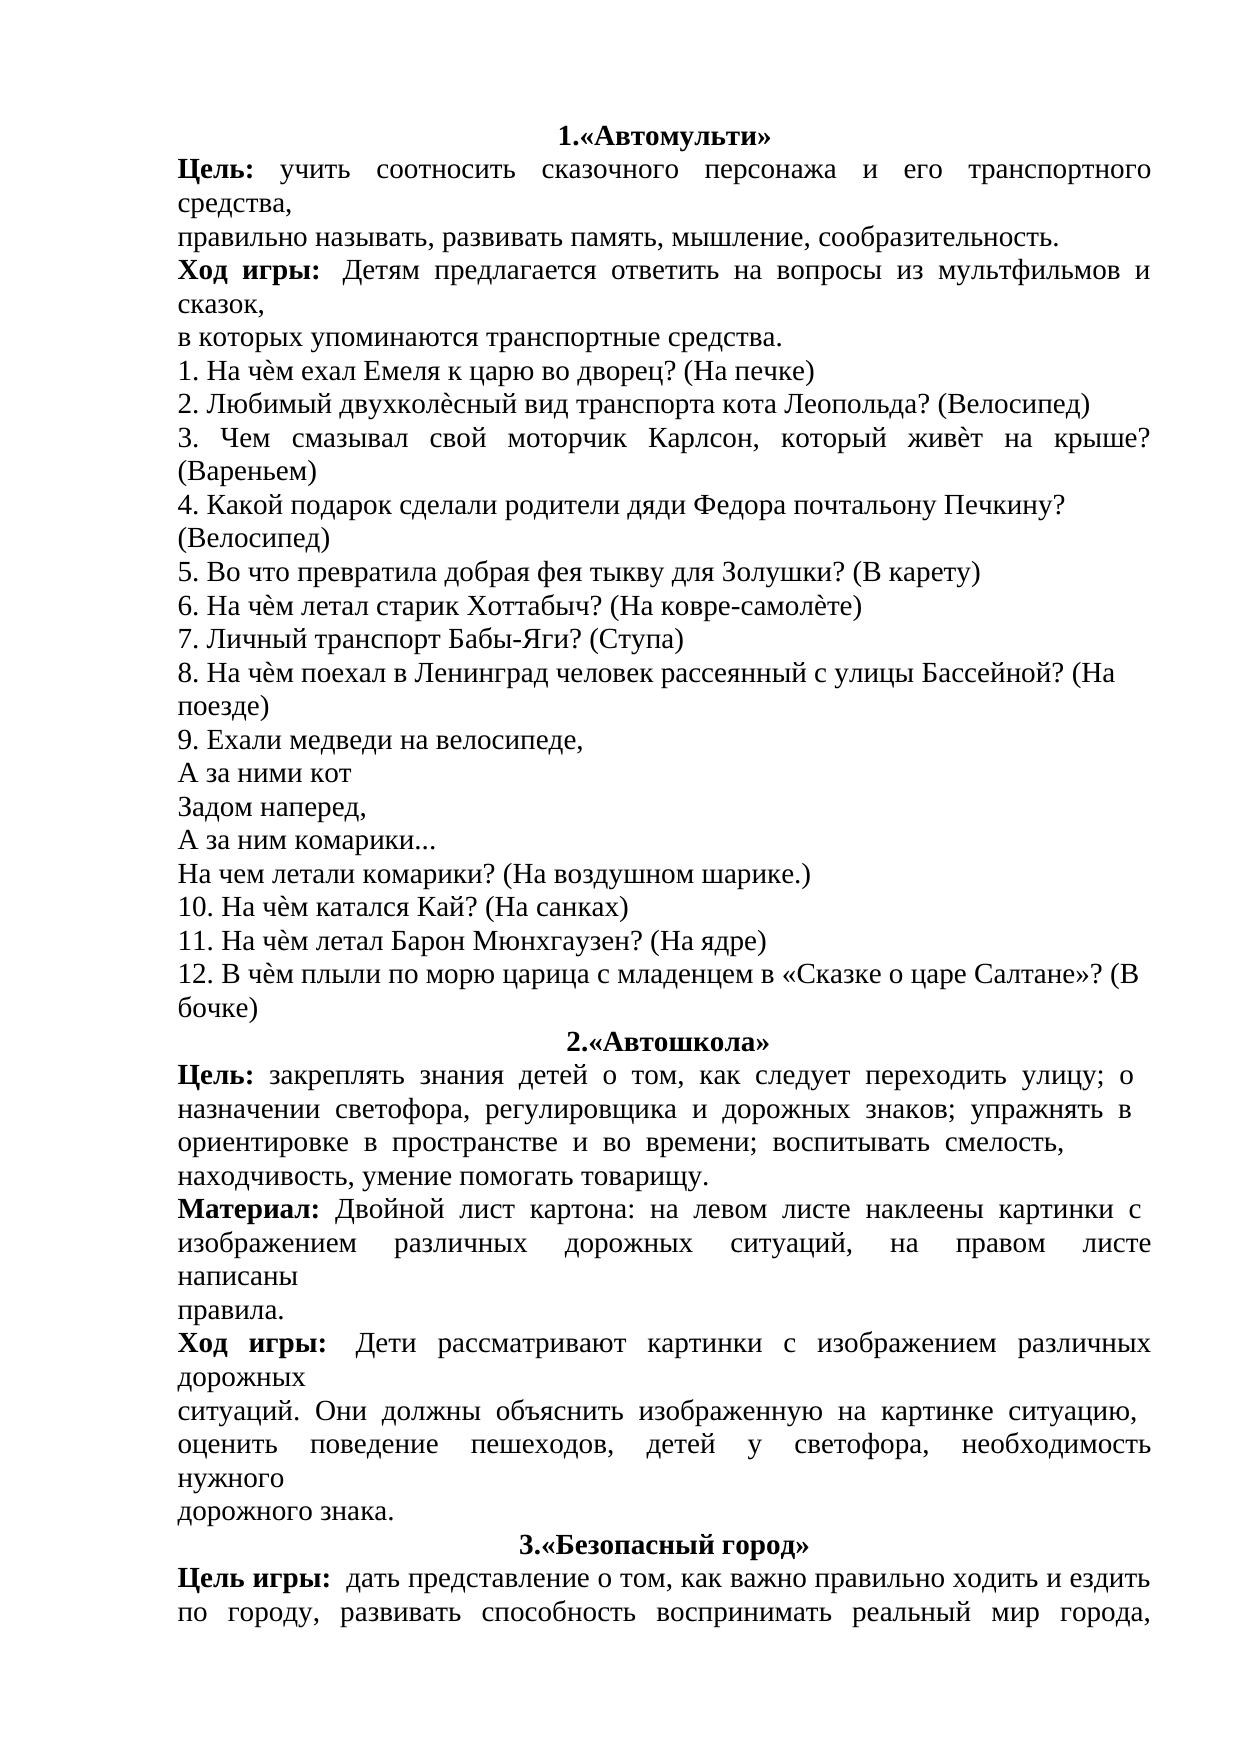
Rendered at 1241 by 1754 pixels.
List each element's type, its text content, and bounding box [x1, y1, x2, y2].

text 3. Чем смазывал свой моторчик Карлсон, который живѐт на крыше? (Вареньем) [177, 420, 1152, 487]
text 9. Ехали медведи на велосипеде, [177, 722, 1152, 755]
text оценить поведение пешеходов, детей у светофора, необходимость нужного [177, 1426, 1152, 1493]
text 1.«Автомульти» [177, 118, 1152, 152]
text 12. В чѐм плыли по морю царица с младенцем в «Сказке о царе Салтане»? (В [177, 957, 1152, 990]
text 2.«Автошкола» [177, 1024, 1152, 1057]
text 4. Какой подарок сделали родители дяди Федора почтальону Печкину? [177, 487, 1152, 521]
text Цель: закреплять знания детей о том, как следует переходить улицу; о [177, 1057, 1152, 1091]
text 5. Во что превратила добрая фея тыкву для Золушки? (В карету) [177, 554, 1152, 588]
text 6. На чѐм летал старик Хоттабыч? (На ковре-самолѐте) [177, 588, 1152, 621]
text правила. [177, 1292, 1152, 1326]
text 1. На чѐм ехал Емеля к царю во дворец? (На печке) [177, 353, 1152, 386]
text поезде) [177, 688, 1152, 722]
text 7. Личный транспорт Бабы-Яги? (Ступа) [177, 621, 1152, 655]
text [177, 1560, 1152, 1627]
text назначении светофора, регулировщика и дорожных знаков; упражнять в [177, 1091, 1152, 1124]
text 3.«Безопасный город» [177, 1527, 1152, 1560]
text бочке) [177, 990, 1152, 1024]
text дорожного знака. [177, 1493, 1152, 1527]
text находчивость, умение помогать товарищу. [177, 1158, 1152, 1191]
text 2. Любимый двухколѐсный вид транспорта кота Леопольда? (Велосипед) [177, 386, 1152, 420]
text изображением различных дорожных ситуаций, на правом листе написаны [177, 1225, 1152, 1292]
text 11. На чѐм летал Барон Мюнхгаузен? (На ядре) [177, 923, 1152, 957]
text ориентировке в пространстве и во времени; воспитывать смелость, [177, 1124, 1152, 1158]
text А за ним комарики... [177, 822, 1152, 856]
text правильно называть, развивать память, мышление, сообразительность. [177, 219, 1152, 252]
text На чем летали комарики? (На воздушном шарике.) [177, 856, 1152, 889]
text (Велосипед) [177, 521, 1152, 554]
text 8. На чѐм поехал в Ленинград человек рассеянный с улицы Бассейной? (На [177, 655, 1152, 688]
text Ход игры: Детям предлагается ответить на вопросы из мультфильмов и сказок, [177, 252, 1152, 319]
text Задом наперед, [177, 789, 1152, 822]
text Материал: Двойной лист картона: на левом листе наклеены картинки с [177, 1191, 1152, 1225]
text ситуаций. Они должны объяснить изображенную на картинке ситуацию, [177, 1393, 1152, 1426]
text Ход игры: Дети рассматривают картинки с изображением различных дорожных [177, 1326, 1152, 1393]
text А за ними кот [177, 755, 1152, 789]
text 10. На чѐм катался Кай? (На санках) [177, 889, 1152, 923]
text Цель: учить соотносить сказочного персонажа и его транспортного средства, [177, 152, 1152, 219]
text в которых упоминаются транспортные средства. [177, 319, 1152, 353]
